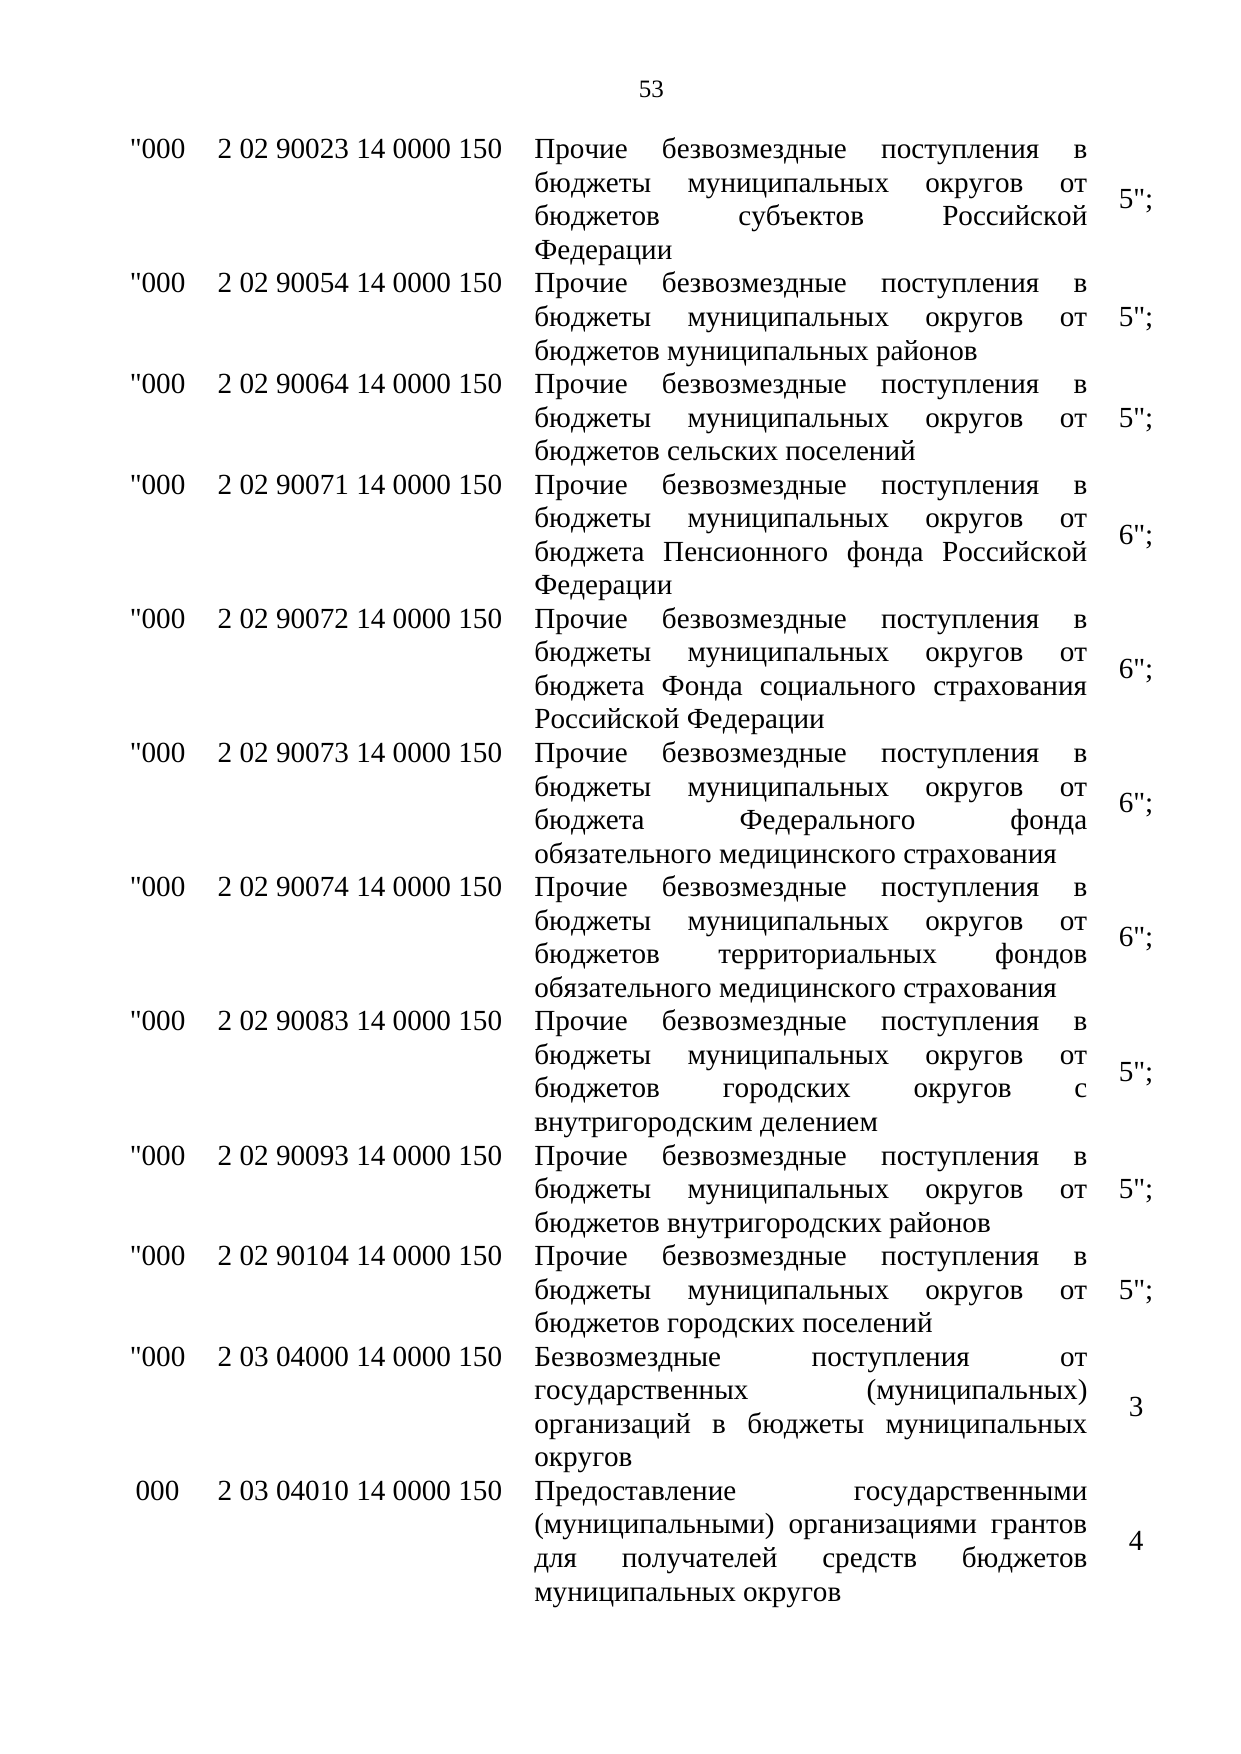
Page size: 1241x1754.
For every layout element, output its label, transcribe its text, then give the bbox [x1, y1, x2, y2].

table_cell "000 [118, 1138, 196, 1238]
table_cell 2 02 90073 14 0000 150 [196, 735, 523, 869]
table_cell Прочие безвозмездные поступления в бюджеты муниципальных округов от бюджетов субъектов Российской Федерации [523, 131, 1099, 266]
table_cell Прочие безвозмездные поступления в бюджеты муниципальных округов от бюджетов территориальных фондов обязательного медицинского страхования [523, 869, 1099, 1003]
table_cell "000 [118, 1004, 196, 1138]
table_cell 5"; [1099, 266, 1173, 366]
table_cell 5"; [1099, 1138, 1173, 1238]
table_cell 5"; [1099, 1004, 1173, 1138]
table_cell 000 [118, 1473, 196, 1607]
table_cell Прочие безвозмездные поступления в бюджеты муниципальных округов от бюджетов муниципальных районов [523, 266, 1099, 366]
table_cell 2 02 90074 14 0000 150 [196, 869, 523, 1003]
table_cell Прочие безвозмездные поступления в бюджеты муниципальных округов от бюджетов внутригородских районов [523, 1138, 1099, 1238]
table_cell "000 [118, 467, 196, 601]
table_cell 6"; [1099, 869, 1173, 1003]
table_cell 2 02 90054 14 0000 150 [196, 266, 523, 366]
table_cell "000 [118, 735, 196, 869]
table_cell 2 03 04010 14 0000 150 [196, 1473, 523, 1607]
table_cell Прочие безвозмездные поступления в бюджеты муниципальных округов от бюджета Федерального фонда обязательного медицинского страхования [523, 735, 1099, 869]
table_cell "000 [118, 366, 196, 467]
table_cell "000 [118, 266, 196, 366]
table_cell Прочие безвозмездные поступления в бюджеты муниципальных округов от бюджетов городских поселений [523, 1238, 1099, 1339]
table_cell "000 [118, 869, 196, 1003]
table_cell "000 [118, 1238, 196, 1339]
table_cell 6"; [1099, 601, 1173, 735]
table_cell 6"; [1099, 735, 1173, 869]
table_cell Предоставление государственными (муниципальными) организациями грантов для получателей средств бюджетов муниципальных округов [523, 1473, 1099, 1607]
table_cell Безвозмездные поступления от государственных (муниципальных) организаций в бюджеты муниципальных округов [523, 1339, 1099, 1473]
table_cell "000 [118, 1339, 196, 1473]
table_cell "000 [118, 601, 196, 735]
table_cell 4 [1099, 1473, 1173, 1607]
table_cell 6"; [1099, 467, 1173, 601]
table_cell 5"; [1099, 366, 1173, 467]
table_cell 2 02 90072 14 0000 150 [196, 601, 523, 735]
table_cell 2 02 90093 14 0000 150 [196, 1138, 523, 1238]
table_cell Прочие безвозмездные поступления в бюджеты муниципальных округов от бюджетов сельских поселений [523, 366, 1099, 467]
table_cell Прочие безвозмездные поступления в бюджеты муниципальных округов от бюджетов городских округов с внутригородским делением [523, 1004, 1099, 1138]
table_cell 2 02 90104 14 0000 150 [196, 1238, 523, 1339]
table_cell Прочие безвозмездные поступления в бюджеты муниципальных округов от бюджета Фонда социального страхования Российской Федерации [523, 601, 1099, 735]
table_cell "000 [118, 131, 196, 266]
table_cell 2 02 90023 14 0000 150 [196, 131, 523, 266]
table_cell 2 02 90064 14 0000 150 [196, 366, 523, 467]
table_cell Прочие безвозмездные поступления в бюджеты муниципальных округов от бюджета Пенсионного фонда Российской Федерации [523, 467, 1099, 601]
table_cell 2 03 04000 14 0000 150 [196, 1339, 523, 1473]
table_cell 5"; [1099, 131, 1173, 266]
table_cell 2 02 90071 14 0000 150 [196, 467, 523, 601]
table_cell 5"; [1099, 1238, 1173, 1339]
table_cell 3 [1099, 1339, 1173, 1473]
table_cell 2 02 90083 14 0000 150 [196, 1004, 523, 1138]
